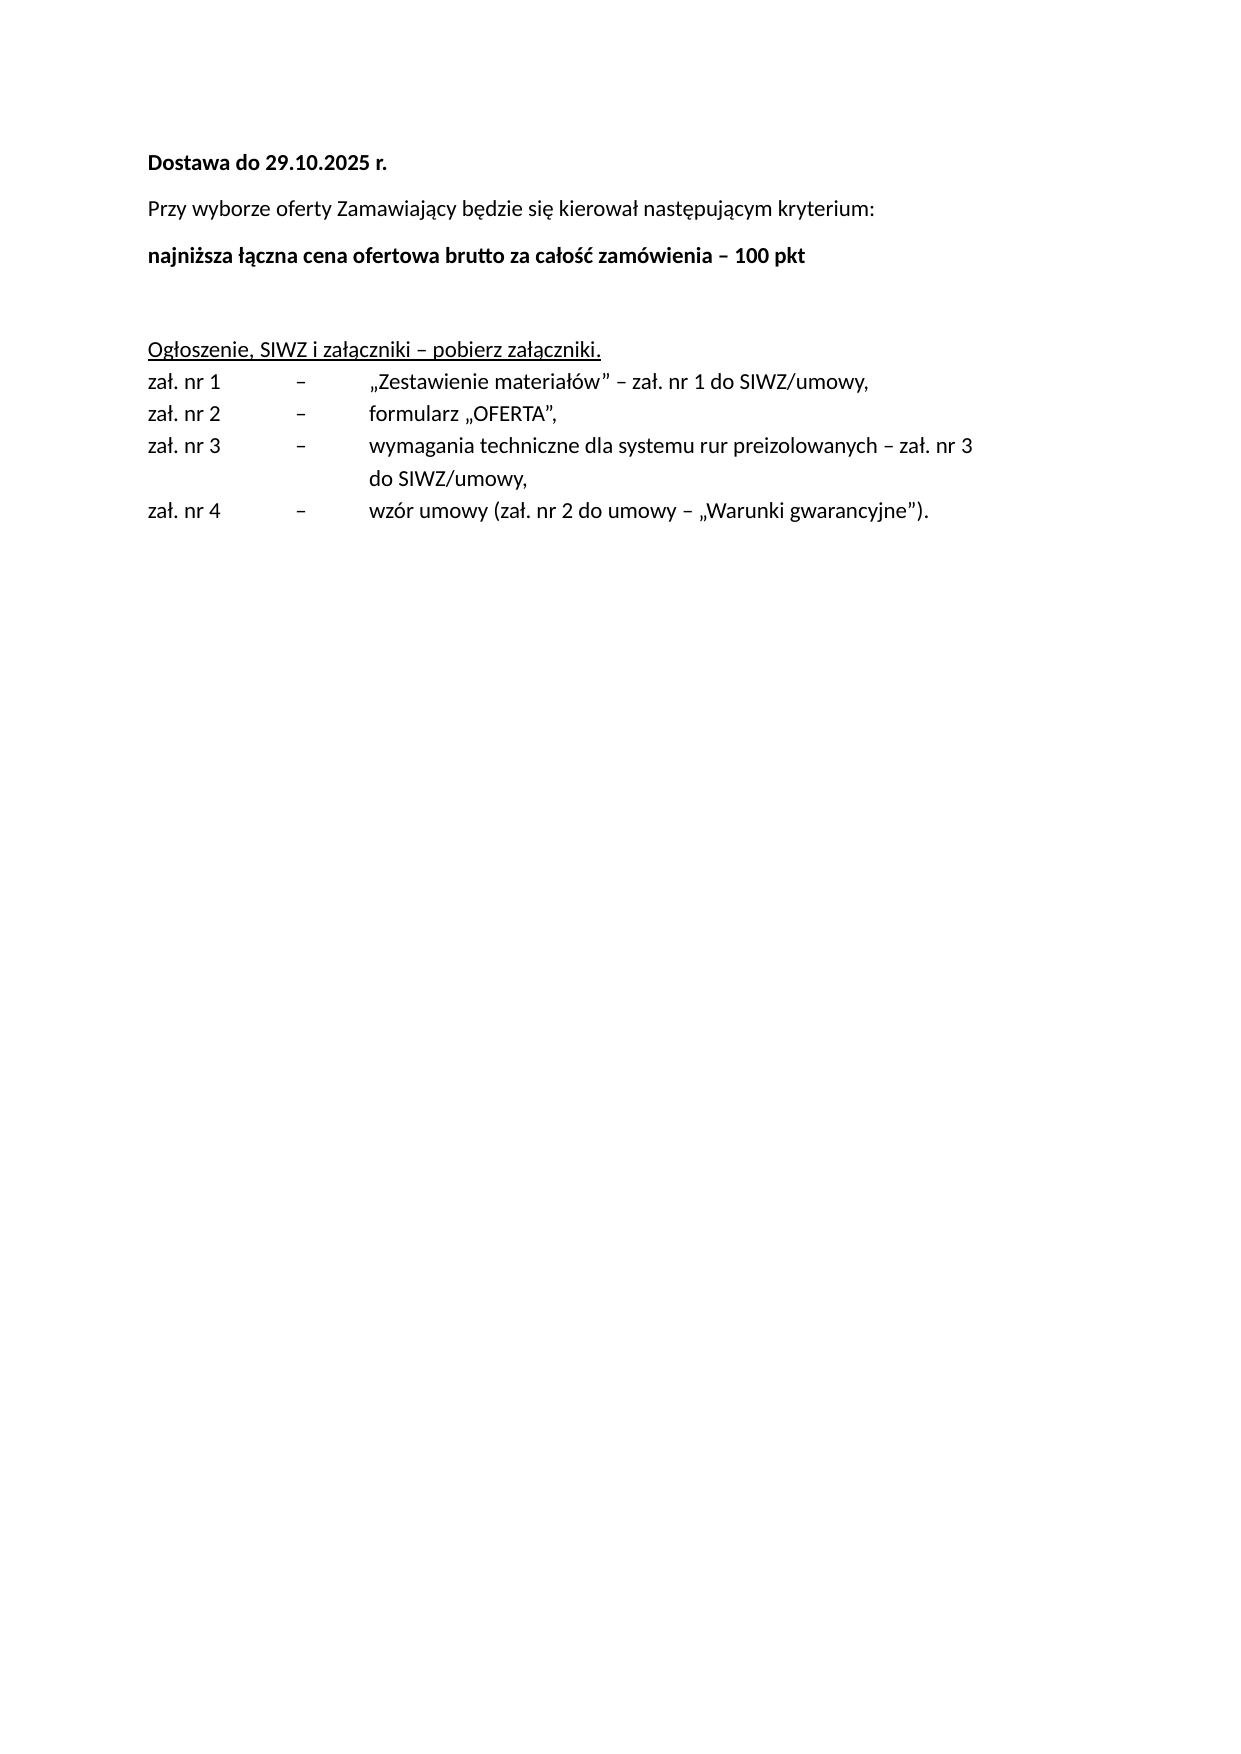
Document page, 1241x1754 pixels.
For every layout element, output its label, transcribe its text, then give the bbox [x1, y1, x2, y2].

text Przy wyborze oferty Zamawiający będzie się kierował następującym kryterium: [148, 194, 1093, 222]
text Ogłoszenie, SIWZ i załączniki – pobierz załączniki. [148, 335, 1093, 363]
text Dostawa do 29.10.2025 r. [148, 148, 1093, 176]
text zał. nr 4 – wzór umowy (zał. nr 2 do umowy – „Warunki gwarancyjne”). [148, 496, 1093, 524]
text zał. nr 2 – formularz „OFERTA”, [148, 399, 1093, 427]
text zał. nr 3 – wymagania techniczne dla systemu rur preizolowanych – zał. nr 3 [148, 432, 1122, 460]
text zał. nr 1 – „Zestawienie materiałów” – zał. nr 1 do SIWZ/umowy, [148, 367, 1093, 395]
text do SIWZ/umowy, [295, 464, 1093, 492]
text najniższa łączna cena ofertowa brutto za całość zamówienia – 100 pkt [148, 241, 1093, 269]
